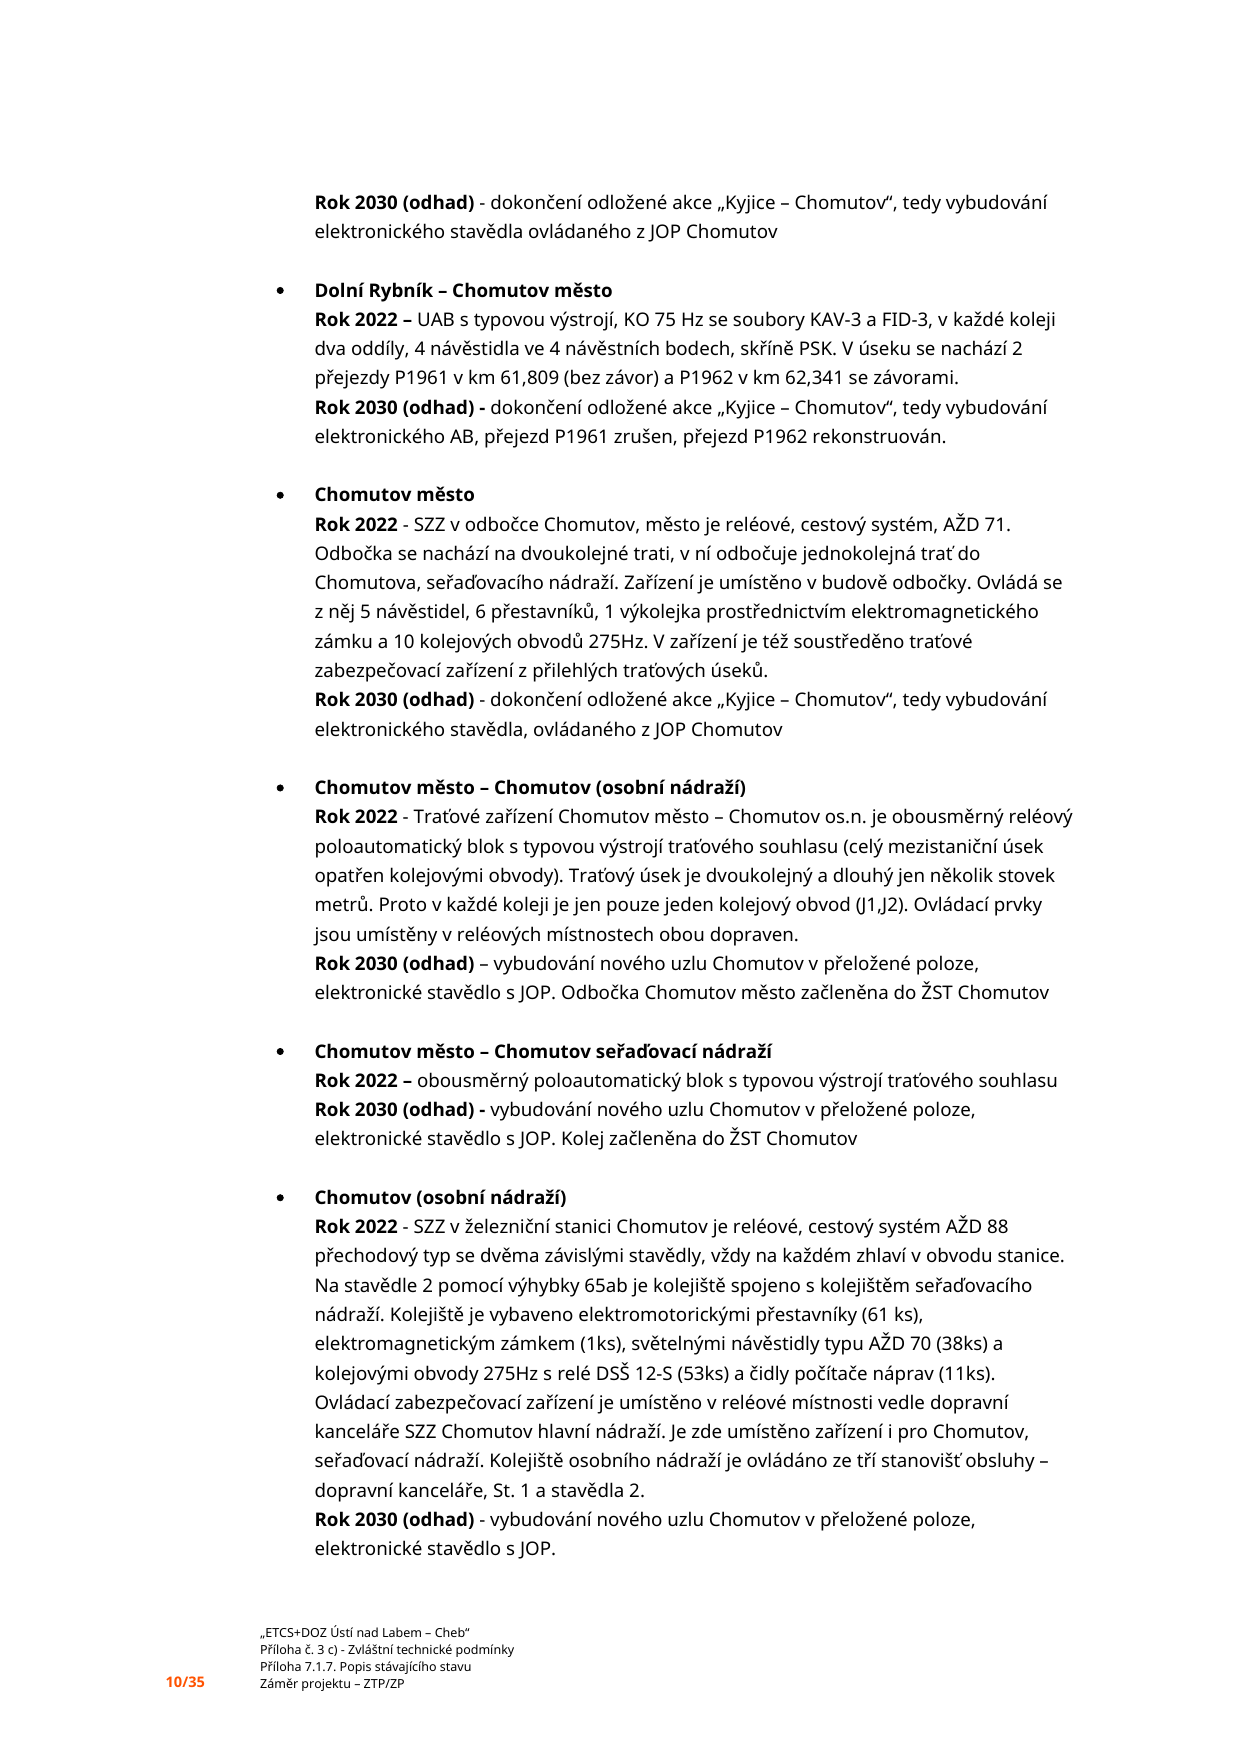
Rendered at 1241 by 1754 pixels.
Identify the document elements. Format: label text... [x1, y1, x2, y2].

list Rok 2022 - SZZ v odbočce Chomutov, město je reléové, cestový systém, AŽD 71. Odbočka se nachází na dvoukolejné trati, v ní odbočuje jednokolejná trať do Chomutova, seřaďovacího nádraží. Zařízení je umístěno v budově odbočky. Ovládá se z něj 5 návěstidel, 6 přestavníků, 1 výkolejka prostřednictvím elektromagnetického zámku a 10 kolejových obvodů 275Hz. V zařízení je též soustředěno traťové zabezpečovací zařízení z přilehlých traťových úseků. [314, 511, 1075, 683]
list Chomutov (osobní nádraží) [277, 1184, 1075, 1210]
list Rok 2030 (odhad) - dokončení odložené akce „Kyjice – Chomutov“, tedy vybudování elektronického stavědla, ovládaného z JOP Chomutov [314, 687, 1075, 741]
list Rok 2022 - Traťové zařízení Chomutov město – Chomutov os.n. je obousměrný reléový poloautomatický blok s typovou výstrojí traťového souhlasu (celý mezistaniční úsek opatřen kolejovými obvody). Traťový úsek je dvoukolejný a dlouhý jen několik stovek metrů. Proto v každé koleji je jen pouze jeden kolejový obvod (J1,J2). Ovládací prvky jsou umístěny v reléových místnostech obou dopraven. [314, 804, 1075, 946]
list Chomutov město – Chomutov seřaďovací nádraží [277, 1038, 1075, 1063]
list Rok 2030 (odhad) - dokončení odložené akce „Kyjice – Chomutov“, tedy vybudování elektronického stavědla ovládaného z JOP Chomutov [314, 189, 1075, 244]
list Rok 2030 (odhad) - dokončení odložené akce „Kyjice – Chomutov“, tedy vybudování elektronického AB, přejezd P1961 zrušen, přejezd P1962 rekonstruován. [314, 394, 1075, 449]
list Dolní Rybník – Chomutov město [277, 277, 1075, 302]
list Rok 2022 – UAB s typovou výstrojí, KO 75 Hz se soubory KAV-3 a FID-3, v každé koleji dva oddíly, 4 návěstidla ve 4 návěstních bodech, skříně PSK. V úseku se nachází 2 přejezdy P1961 v km 61,809 (bez závor) a P1962 v km 62,341 se závorami. [314, 306, 1075, 390]
list Chomutov město [277, 482, 1075, 507]
list Rok 2022 – obousměrný poloautomatický blok s typovou výstrojí traťového souhlasu [314, 1067, 1075, 1093]
list Rok 2022 - SZZ v železniční stanici Chomutov je reléové, cestový systém AŽD 88 přechodový typ se dvěma závislými stavědly, vždy na každém zhlaví v obvodu stanice. Na stavědle 2 pomocí výhybky 65ab je kolejiště spojeno s kolejištěm seřaďovacího nádraží. Kolejiště je vybaveno elektromotorickými přestavníky (61 ks), elektromagnetickým zámkem (1ks), světelnými návěstidly typu AŽD 70 (38ks) a kolejovými obvody 275Hz s relé DSŠ 12-S (53ks) a čidly počítače náprav (11ks). Ovládací zabezpečovací zařízení je umístěno v reléové místnosti vedle dopravní kanceláře SZZ Chomutov hlavní nádraží. Je zde umístěno zařízení i pro Chomutov, seřaďovací nádraží. Kolejiště osobního nádraží je ovládáno ze tří stanovišť obsluhy – dopravní kanceláře, St. 1 a stavědla 2. [314, 1213, 1075, 1502]
list Rok 2030 (odhad) – vybudování nového uzlu Chomutov v přeložené poloze, elektronické stavědlo s JOP. Odbočka Chomutov město začleněna do ŽST Chomutov [314, 950, 1075, 1005]
list Rok 2030 (odhad) - vybudování nového uzlu Chomutov v přeložené poloze, elektronické stavědlo s JOP. Kolej začleněna do ŽST Chomutov [314, 1096, 1075, 1151]
list Chomutov město – Chomutov (osobní nádraží) [277, 774, 1075, 800]
list Rok 2030 (odhad) - vybudování nového uzlu Chomutov v přeložené poloze, elektronické stavědlo s JOP. [314, 1506, 1075, 1561]
